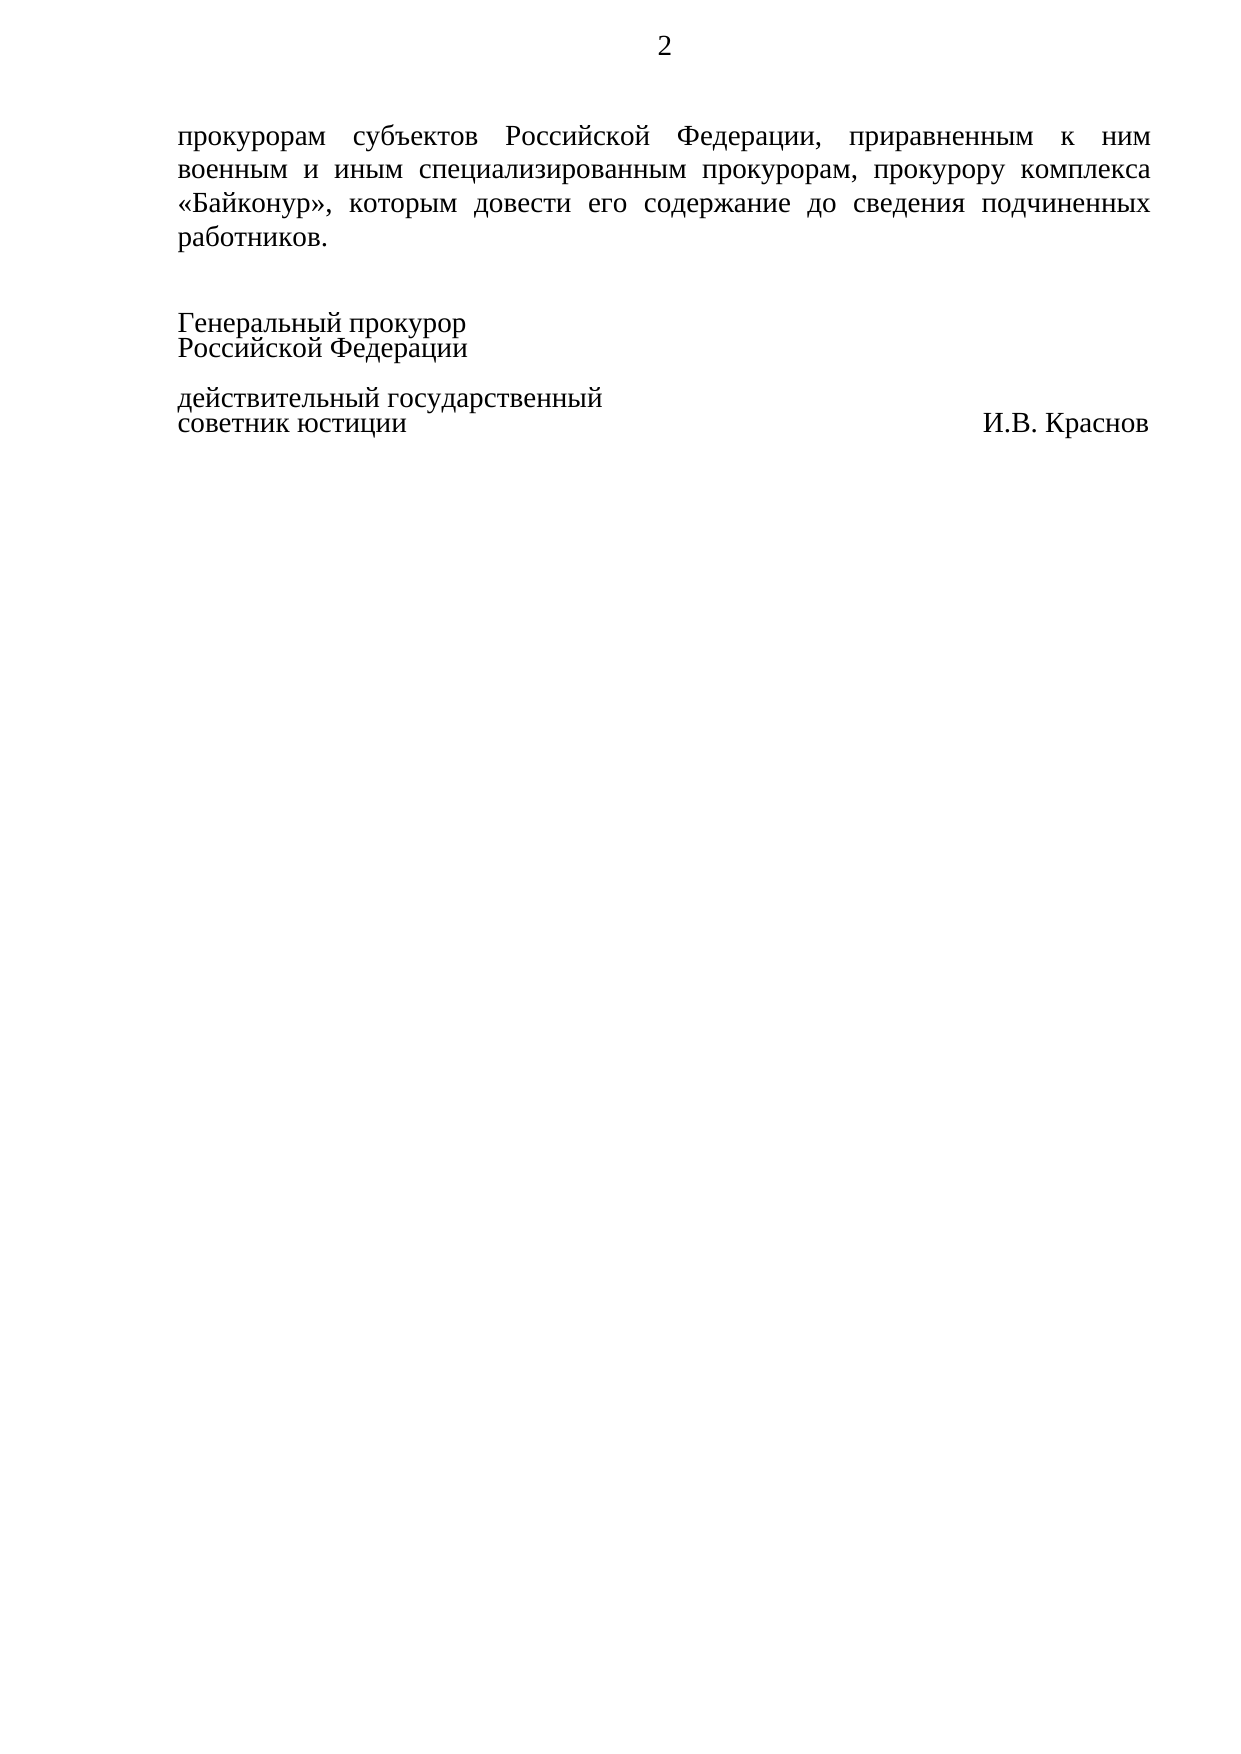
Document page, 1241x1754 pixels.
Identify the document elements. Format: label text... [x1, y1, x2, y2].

text Генеральный прокурор [177, 312, 1152, 337]
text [177, 118, 1152, 252]
text Российской Федерации [177, 337, 1152, 362]
text действительный государственный [177, 387, 1152, 412]
text советник юстиции И.В. Краснов [177, 412, 1152, 437]
